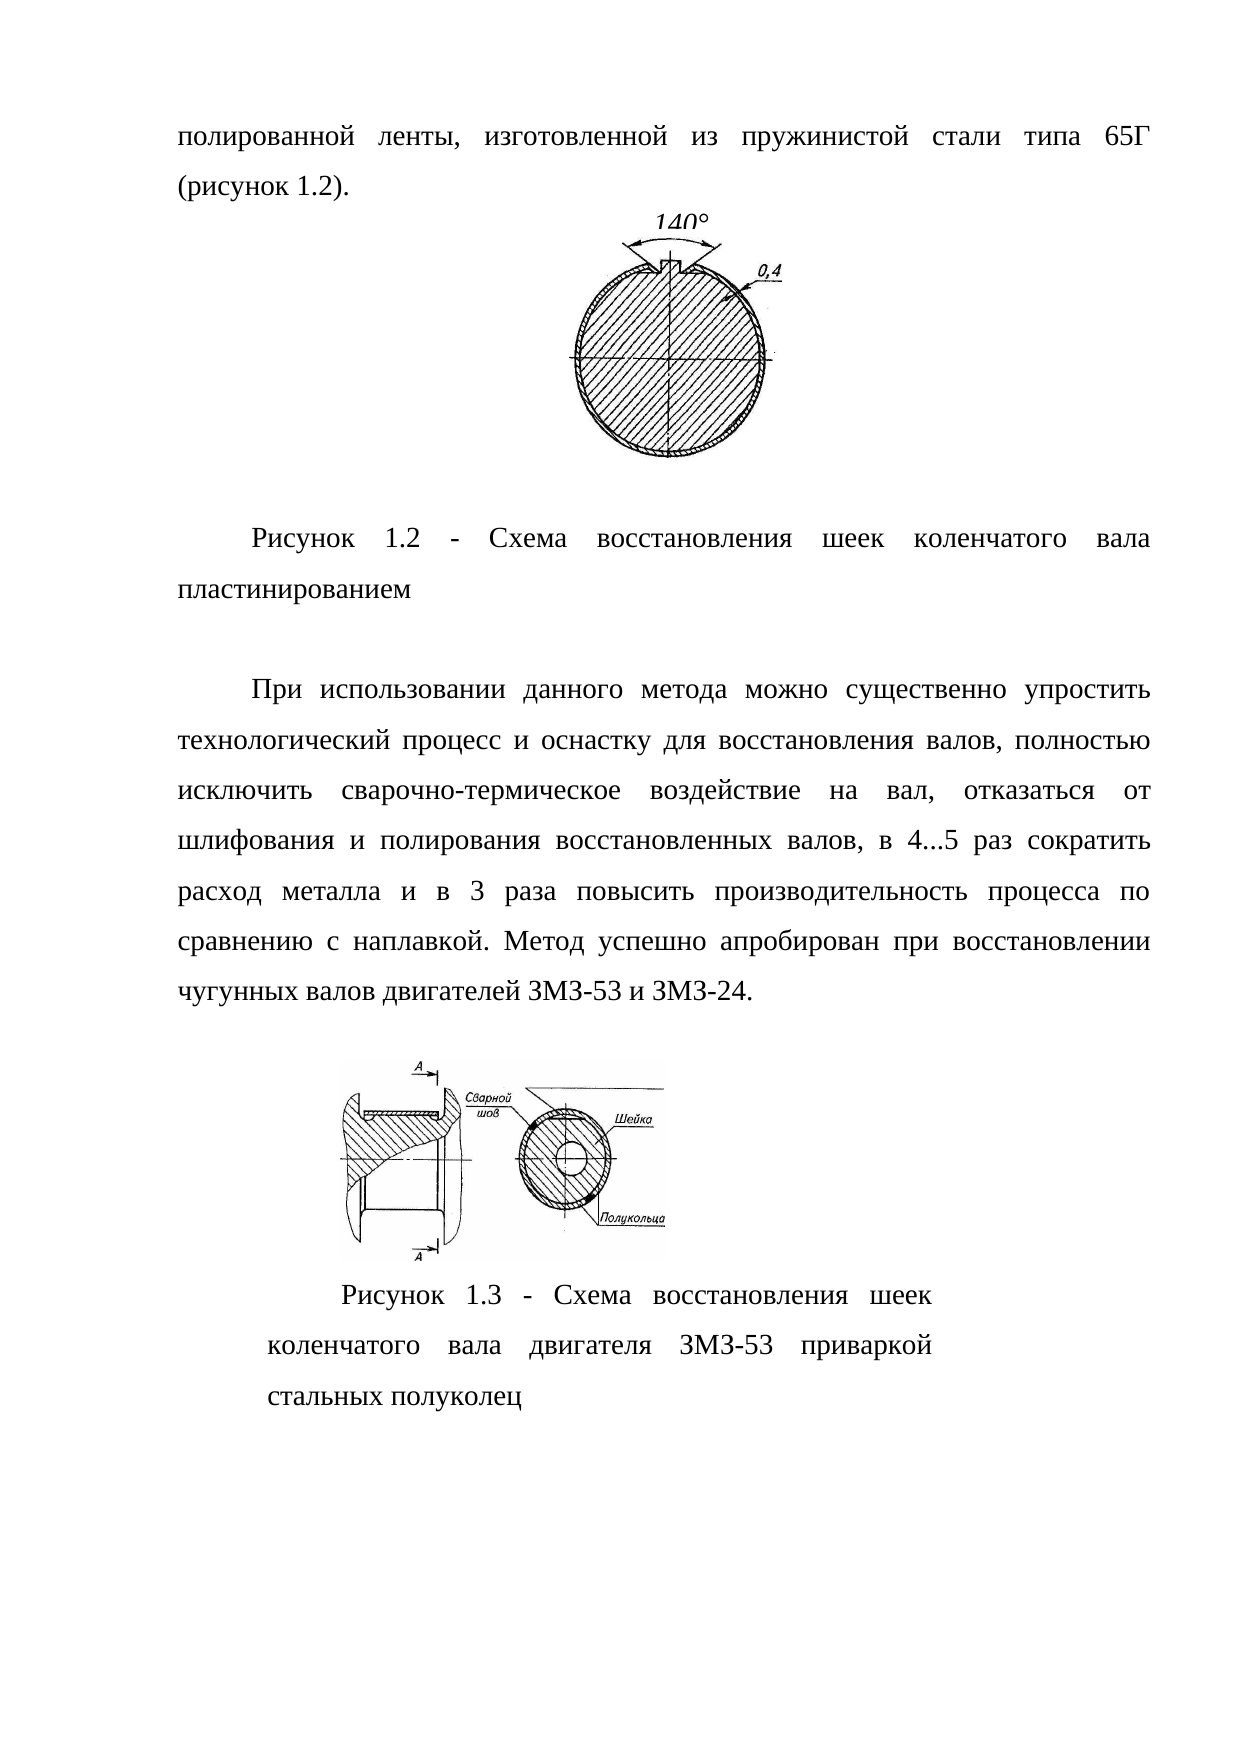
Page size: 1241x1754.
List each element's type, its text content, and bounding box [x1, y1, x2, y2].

text Рисунок 1.3 - Схема восстановления шеек коленчатого вала двигателя ЗМЗ-53 приваркой стальных полуколец [267, 1277, 932, 1411]
picture [569, 237, 782, 458]
text 140° [579, 207, 709, 229]
text Рисунок 1.2 - Схема восстановления шеек коленчатого вала пластинированием [177, 521, 1152, 604]
picture [340, 1061, 665, 1261]
text При использовании данного метода можно существенно упростить технологический процесс и оснастку для восстановления валов, полностью исключить сварочно-термическое воздействие на вал, отказаться от шлифования и полирования восстановленных валов, в 4...5 раз сократить расход металла и в 3 раза повысить производительность процесса по сравнению с наплавкой. Метод успешно апробирован при восстановлении чугунных валов двигателей ЗМЗ-53 и ЗМЗ-24. [177, 672, 1152, 1007]
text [177, 118, 1152, 202]
